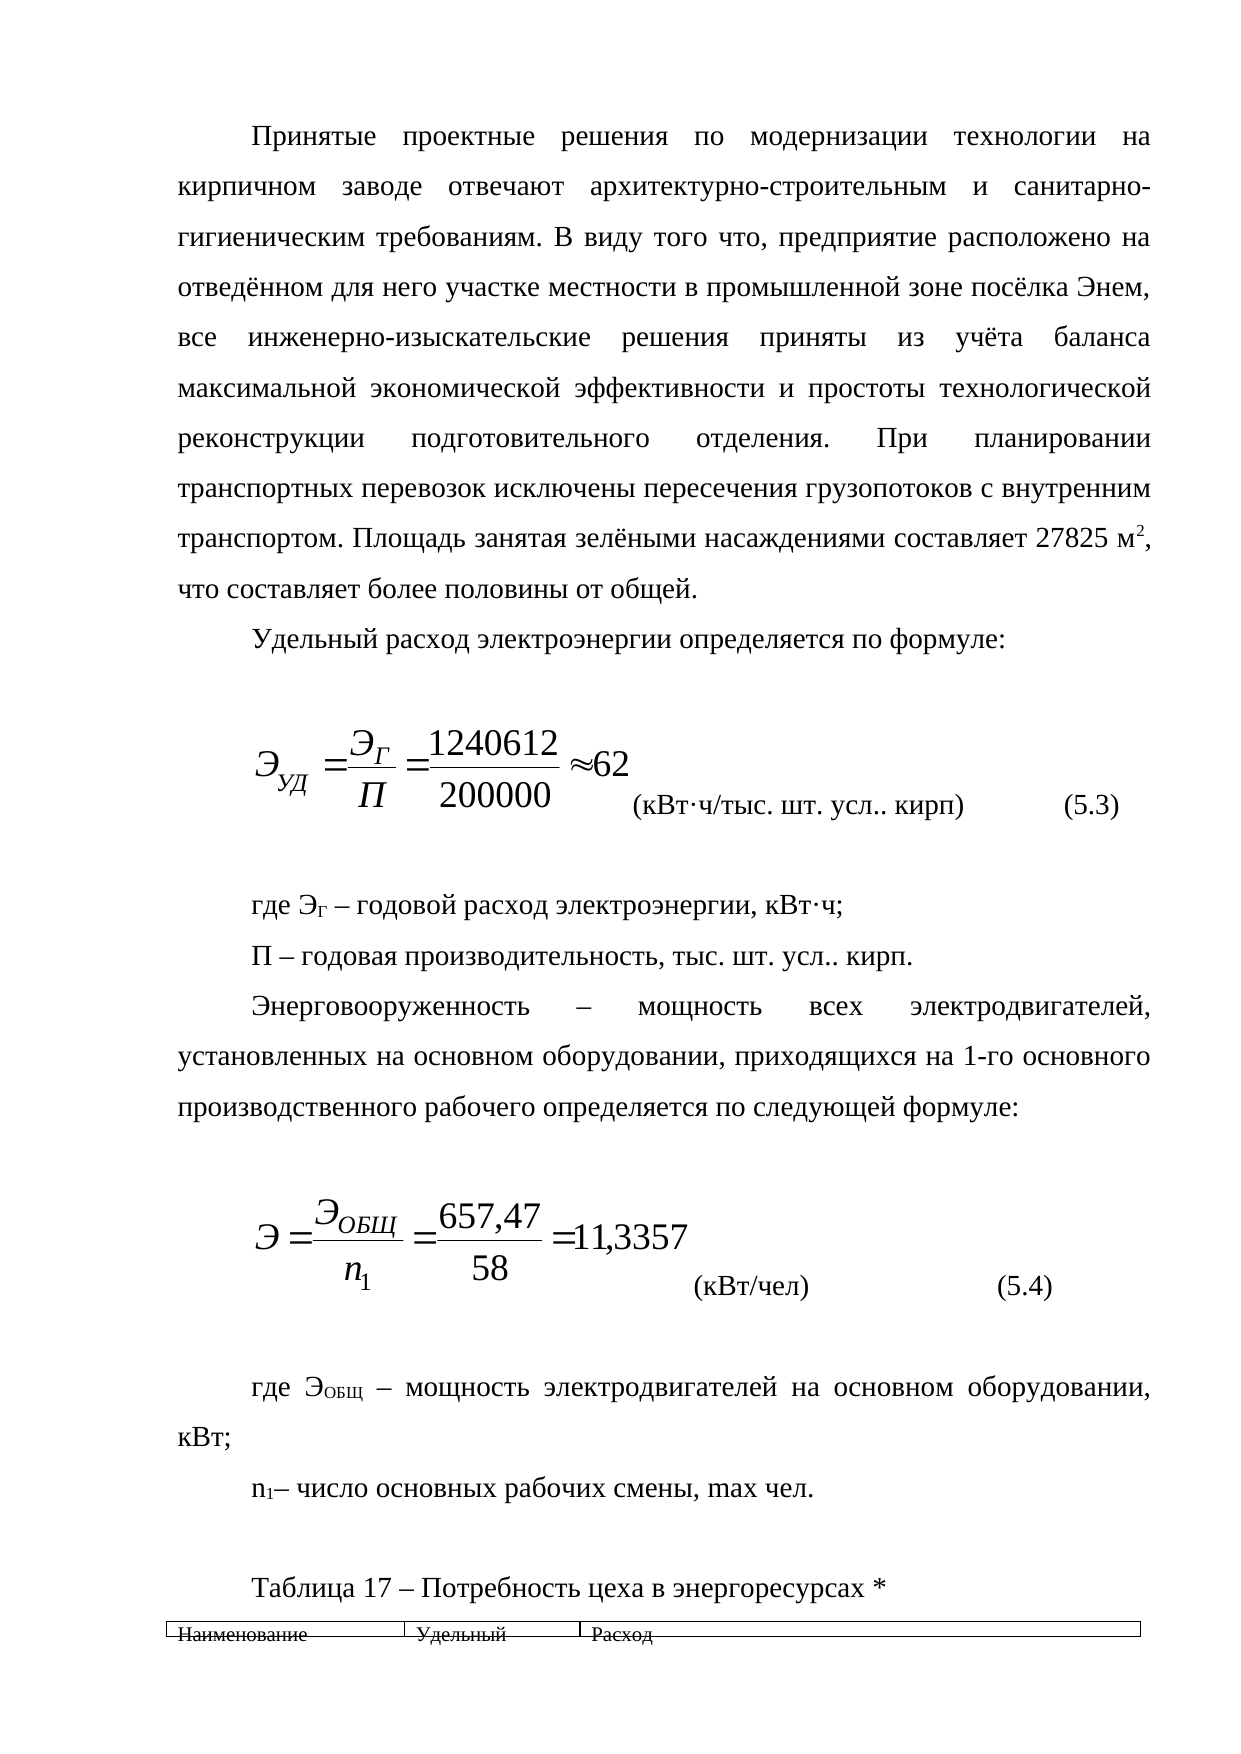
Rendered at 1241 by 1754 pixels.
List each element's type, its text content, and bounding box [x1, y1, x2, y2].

text Принятые проектные решения по модернизации технологии на кирпичном заводе отвечают архитектурно-строительным и санитарно-гигиеническим требованиям. В виду того что, предприятие расположено на отведённом для него участке местности в промышленной зоне посёлка Энем, все инженерно-изыскательские решения приняты из учёта баланса максимальной экономической эффективности и простоты технологической реконструкции подготовительного отделения. При планировании транспортных перевозок исключены пересечения грузопотоков с внутренним транспортом. Площадь занятая зелёными насаждениями составляет 27825 м2, что составляет более половины от общей. [177, 118, 1152, 604]
text Энерговооруженность – мощность всех электродвигателей, установленных на основном оборудовании, приходящихся на 1-го основного производственного рабочего определяется по следующей формуле: [177, 988, 1152, 1122]
text n1– число основных рабочих смены, max чел. [177, 1470, 1152, 1503]
table_header Удельный расход на 1000 шт. усл. кирп [405, 1622, 579, 1636]
text где ЭГ – годовой расход электроэнергии, кВт·ч; [177, 887, 1152, 921]
text (кВт/чел) (5.4) [177, 1189, 1152, 1302]
table_header Расход энергетических ресурсов в.. [581, 1622, 1140, 1636]
text П – годовая производительность, тыс. шт. усл.. кирп. [177, 938, 1152, 971]
text Удельный расход электроэнергии определяется по формуле: [177, 621, 1152, 655]
table_header Наименование энергетических ресурсов [167, 1622, 404, 1636]
text Таблица 17 – Потребность цеха в энергоресурсах * [177, 1570, 1152, 1604]
text (кВт·ч/тыс. шт. усл.. кирп) (5.3) [177, 722, 1152, 820]
text где ЭОБЩ – мощность электродвигателей на основном оборудовании, кВт; [177, 1369, 1152, 1453]
